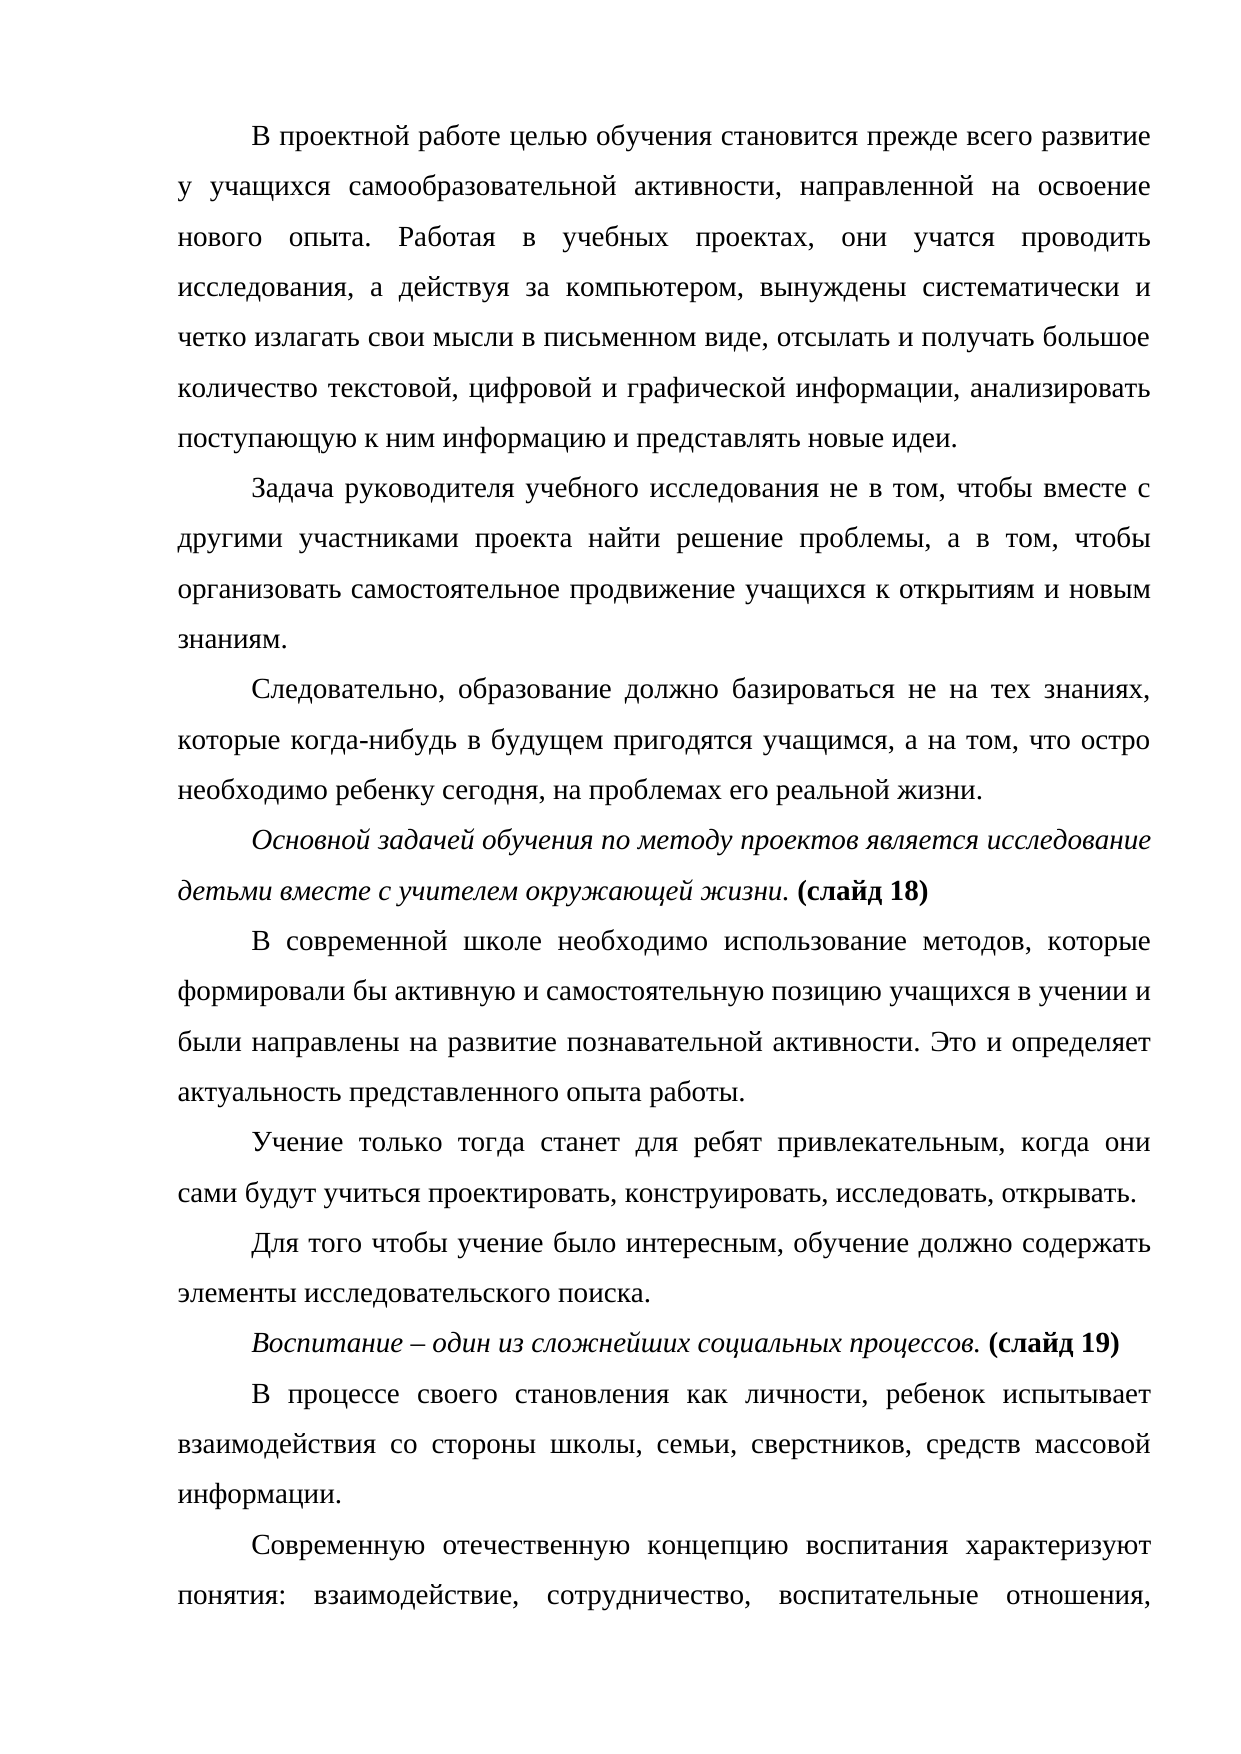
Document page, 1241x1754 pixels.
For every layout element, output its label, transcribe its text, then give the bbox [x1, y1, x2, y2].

text Основной задачей обучения по методу проектов является исследование детьми вместе с учителем окружающей жизни. (слайд 18) [177, 822, 1152, 906]
text Следовательно, образование должно базироваться не на тех знаниях, которые когда-нибудь в будущем пригодятся учащимся, а на том, что остро необходимо ребенку сегодня, на проблемах его реальной жизни. [177, 672, 1152, 806]
text Задача руководителя учебного исследования не в том, чтобы вместе с другими участниками проекта найти решение проблемы, а в том, чтобы организовать самостоятельное продвижение учащихся к открытиям и новым знаниям. [177, 470, 1152, 655]
text В процессе своего становления как личности, ребенок испытывает взаимодействия со стороны школы, семьи, сверстников, средств массовой информации. [177, 1376, 1152, 1510]
text Воспитание – один из сложнейших социальных процессов. (слайд 19) [177, 1326, 1152, 1359]
text В проектной работе целью обучения становится прежде всего развитие у учащихся самообразовательной активности, направленной на освоение нового опыта. Работая в учебных проектах, они учатся проводить исследования, а действуя за компьютером, вынуждены систематически и четко излагать свои мысли в письменном виде, отсылать и получать большое количество текстовой, цифровой и графической информации, анализировать поступающую к ним информацию и представлять новые идеи. [177, 118, 1152, 453]
text Для того чтобы учение было интересным, обучение должно содержать элементы исследовательского поиска. [177, 1225, 1152, 1309]
text В современной школе необходимо использование методов, которые формировали бы активную и самостоятельную позицию учащихся в учении и были направлены на развитие познавательной активности. Это и определяет актуальность представленного опыта работы. [177, 923, 1152, 1108]
text Учение только тогда станет для ребят привлекательным, когда они сами будут учиться проектировать, конструировать, исследовать, открывать. [177, 1124, 1152, 1208]
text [177, 1527, 1152, 1611]
